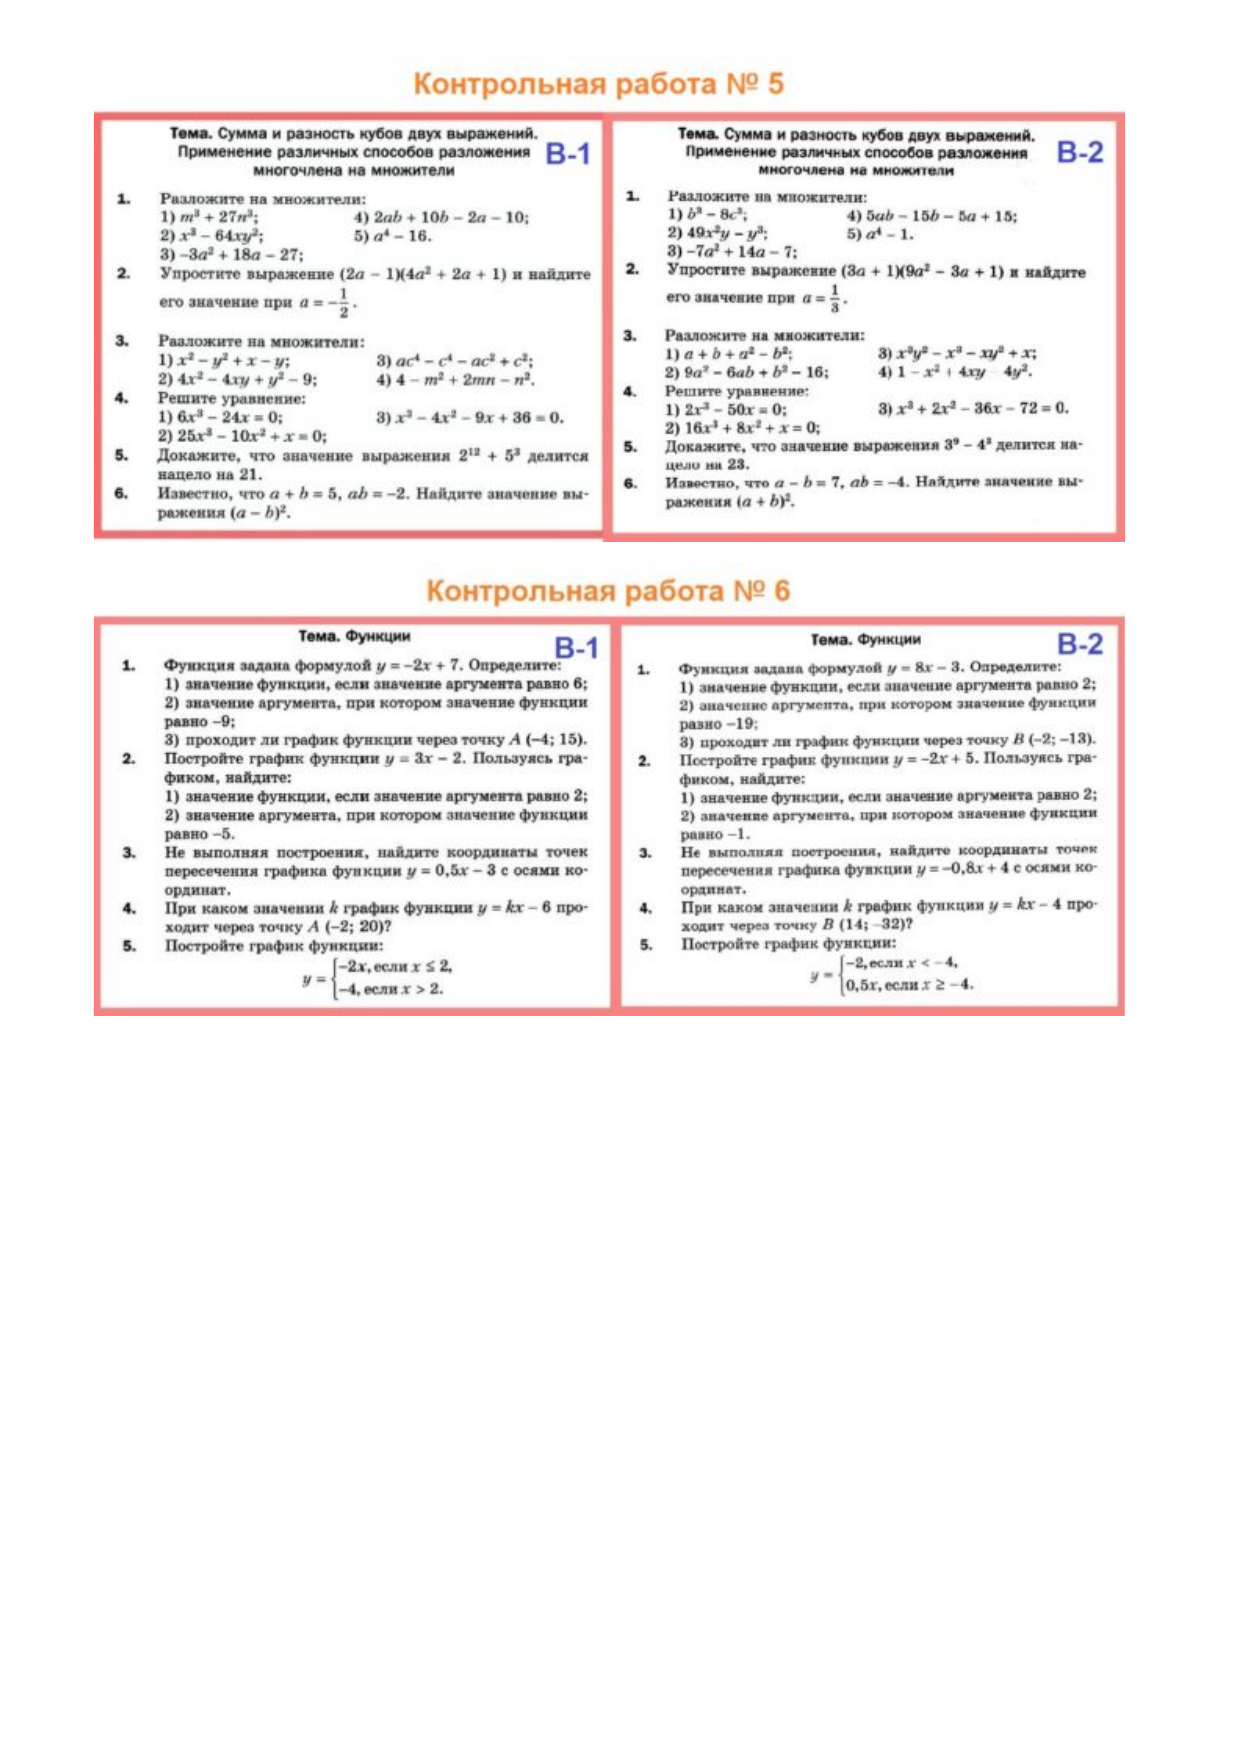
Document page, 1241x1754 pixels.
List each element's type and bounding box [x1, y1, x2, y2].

picture [93, 56, 1125, 542]
picture [93, 562, 1125, 1016]
